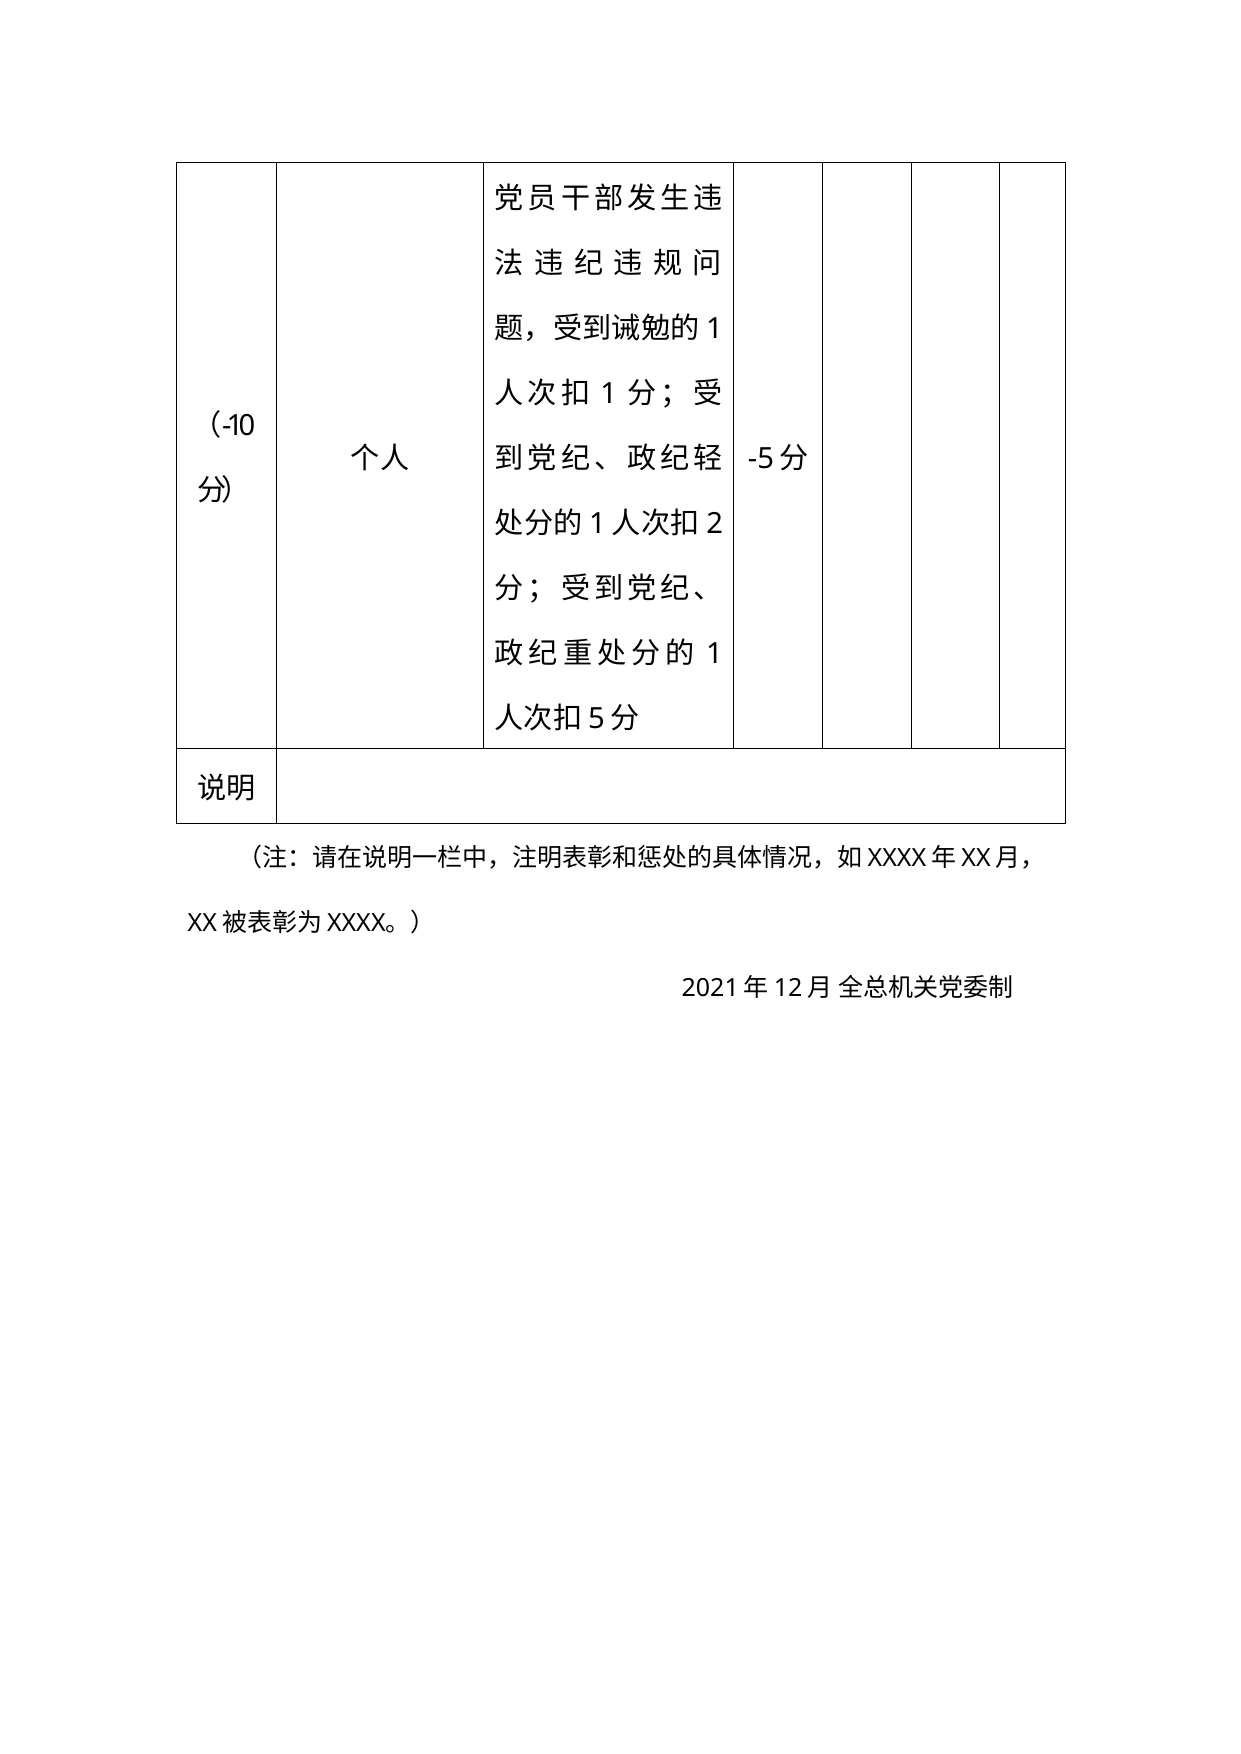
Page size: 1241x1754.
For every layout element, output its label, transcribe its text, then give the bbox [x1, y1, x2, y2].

text （注：请在说明一栏中，注明表彰和惩处的具体情况，如XXXX年XX月，XX被表彰为XXXX。） [187, 824, 1053, 953]
table_cell [1000, 163, 1065, 748]
table_cell [823, 163, 911, 748]
table_cell 惩 处 （-10分） [177, 163, 276, 748]
table_cell -5分 [734, 163, 822, 748]
table_cell 说明 [177, 749, 276, 822]
table_cell [277, 749, 1065, 822]
text 2021年12月 全总机关党委制 [187, 953, 1053, 1018]
table_cell 个人 [277, 163, 483, 748]
table_cell [912, 163, 999, 748]
table_cell 党员干部发生违法违纪违规问题，受到诫勉的1人次扣1分；受到党纪、政纪轻处分的1人次扣2分；受到党纪、政纪重处分的1人次扣5分 [484, 163, 733, 748]
